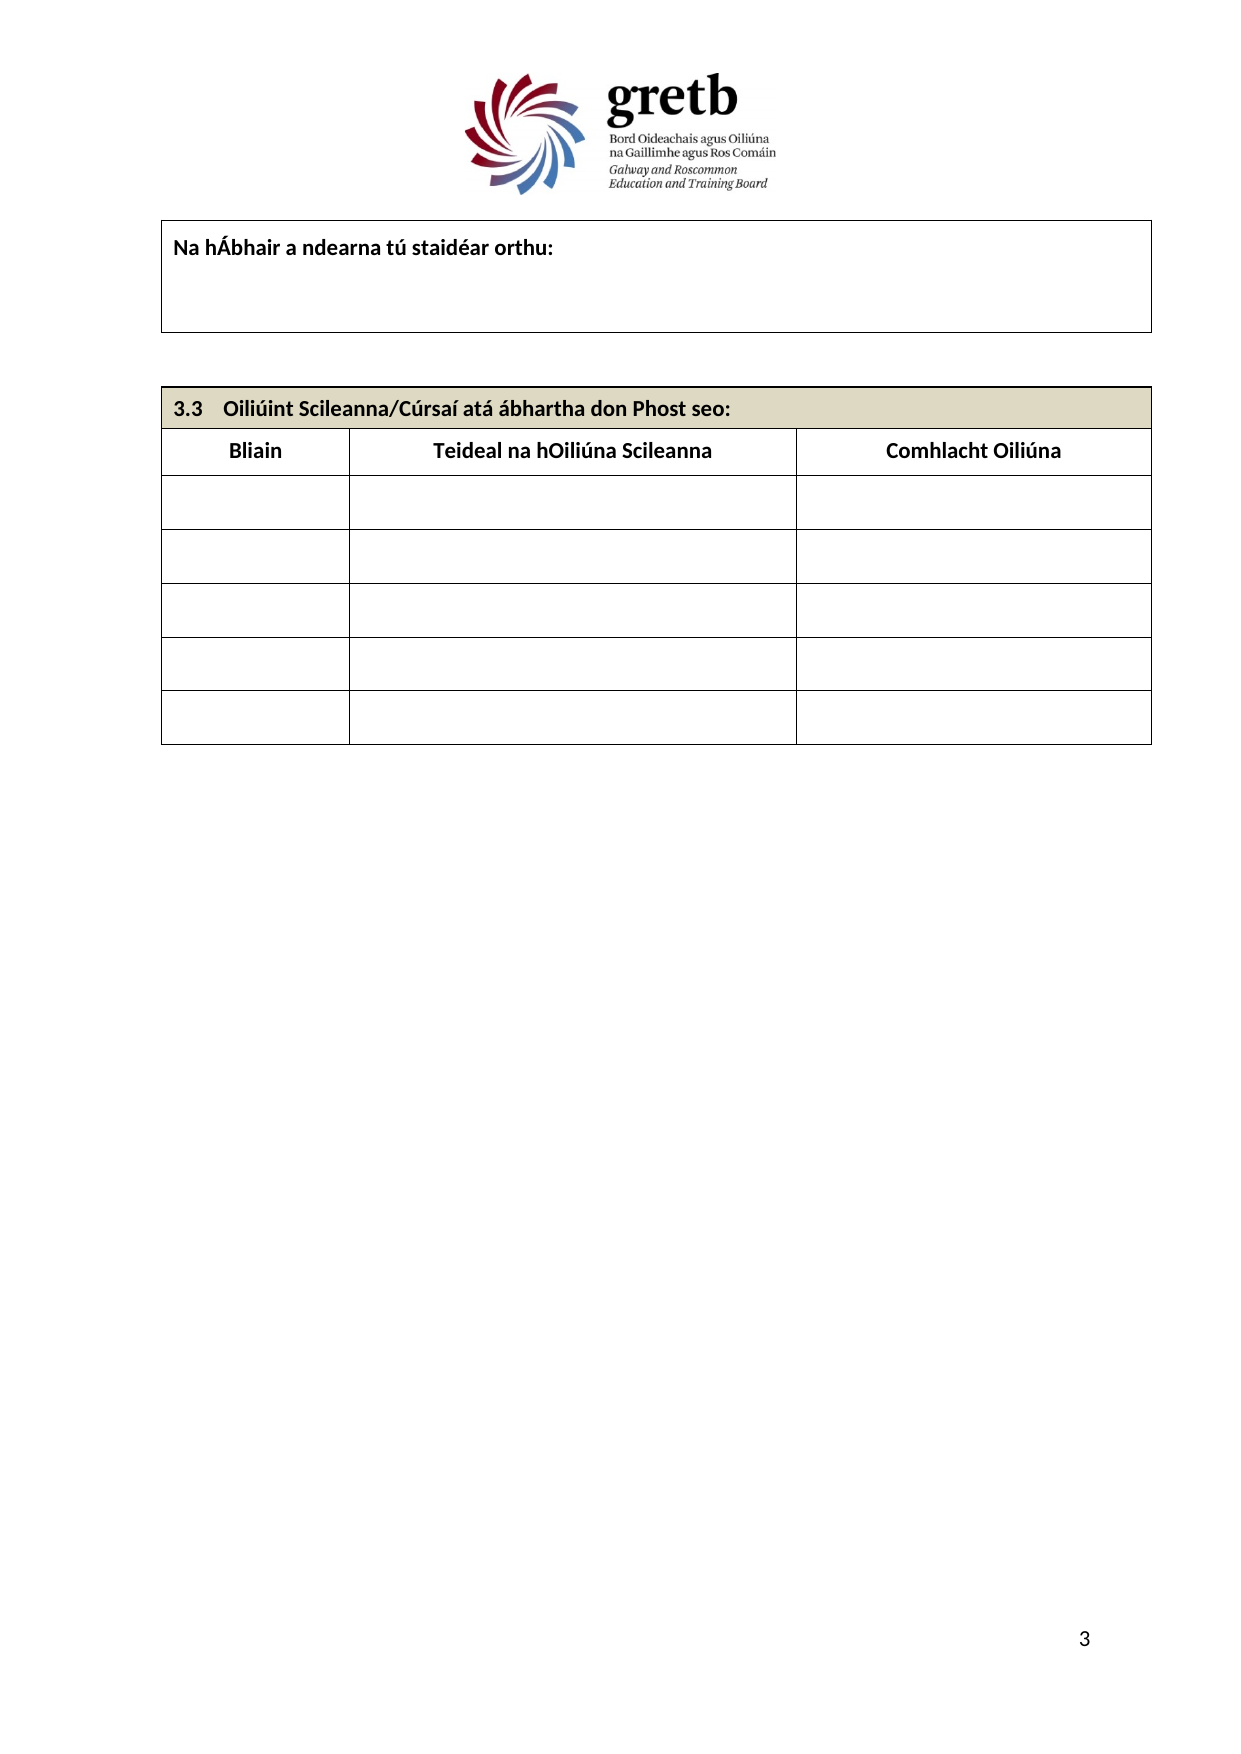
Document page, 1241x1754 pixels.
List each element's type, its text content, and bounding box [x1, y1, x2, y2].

table_cell [797, 476, 1151, 529]
table_cell Comhlacht Oiliúna [797, 429, 1151, 475]
table_cell [797, 638, 1151, 690]
table_cell [162, 476, 349, 529]
picture [464, 73, 776, 195]
table_cell [797, 530, 1151, 583]
table_cell [350, 476, 796, 529]
table_cell [350, 638, 796, 690]
table_cell [350, 691, 796, 744]
table_cell [162, 584, 349, 637]
table_cell [350, 584, 796, 637]
table_cell Bliain [162, 429, 349, 475]
table_cell [162, 530, 349, 583]
table_cell Na hÁbhair a ndearna tú staidéar orthu: [162, 221, 1151, 332]
table_cell [797, 584, 1151, 637]
table_header Oiliúint Scileanna/Cúrsaí atá ábhartha don Phost seo: [162, 388, 1151, 428]
table_cell [797, 691, 1151, 744]
table_cell [162, 638, 349, 690]
table_cell [350, 530, 796, 583]
table_cell [162, 691, 349, 744]
table_cell Teideal na hOiliúna Scileanna [350, 429, 796, 475]
